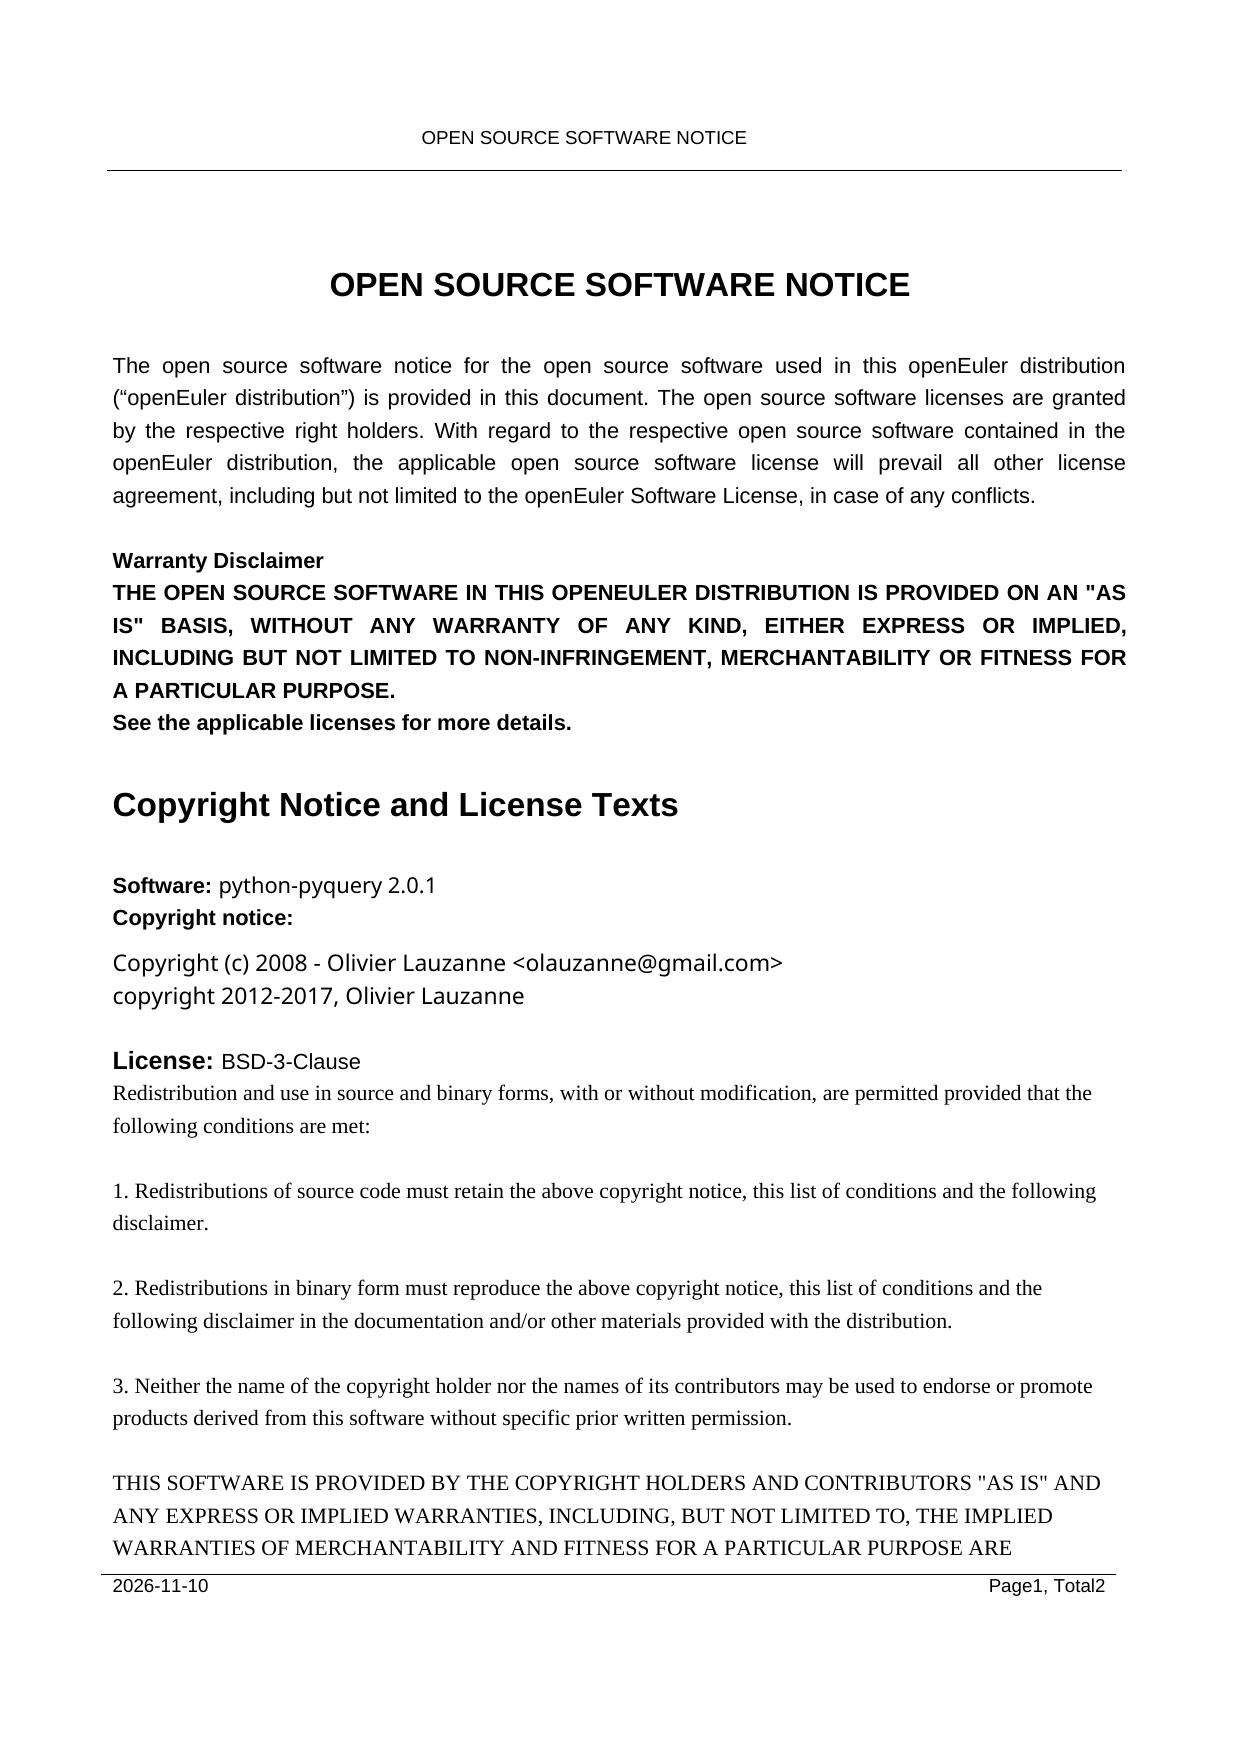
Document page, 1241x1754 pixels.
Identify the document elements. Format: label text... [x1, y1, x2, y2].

title Software: python-pyquery 2.0.1 [112, 869, 1128, 901]
text Copyright notice: [112, 901, 1128, 934]
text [112, 1077, 1128, 1564]
text Warranty Disclaimer [112, 544, 1128, 576]
text License: BSD-3-Clause [112, 1044, 1128, 1077]
text THE OPEN SOURCE SOFTWARE IN THIS OPENEULER DISTRIBUTION IS PROVIDED ON AN "AS IS" BASIS, WITHOUT ANY WARRANTY OF ANY KIND, EITHER EXPRESS OR IMPLIED, INCLUDING BUT NOT LIMITED TO NON-INFRINGEMENT, MERCHANTABILITY OR FITNESS FOR A PARTICULAR PURPOSE. See the applicable licenses for more details. [112, 576, 1128, 739]
text Copyright Notice and License Texts [112, 771, 1128, 836]
text The open source software notice for the open source software used in this openEuler distribution (“openEuler distribution”) is provided in this document. The open source software licenses are granted by the respective right holders. With regard to the respective open source software contained in the openEuler distribution, the applicable open source software license will prevail all other license agreement, including but not limited to the openEuler Software License, in case of any conflicts. [112, 349, 1128, 511]
text Copyright (c) 2008 - Olivier Lauzanne <olauzanne@gmail.com> copyright 2012-2017, Olivier Lauzanne [112, 947, 1128, 1044]
text OPEN SOURCE SOFTWARE NOTICE [112, 251, 1128, 316]
